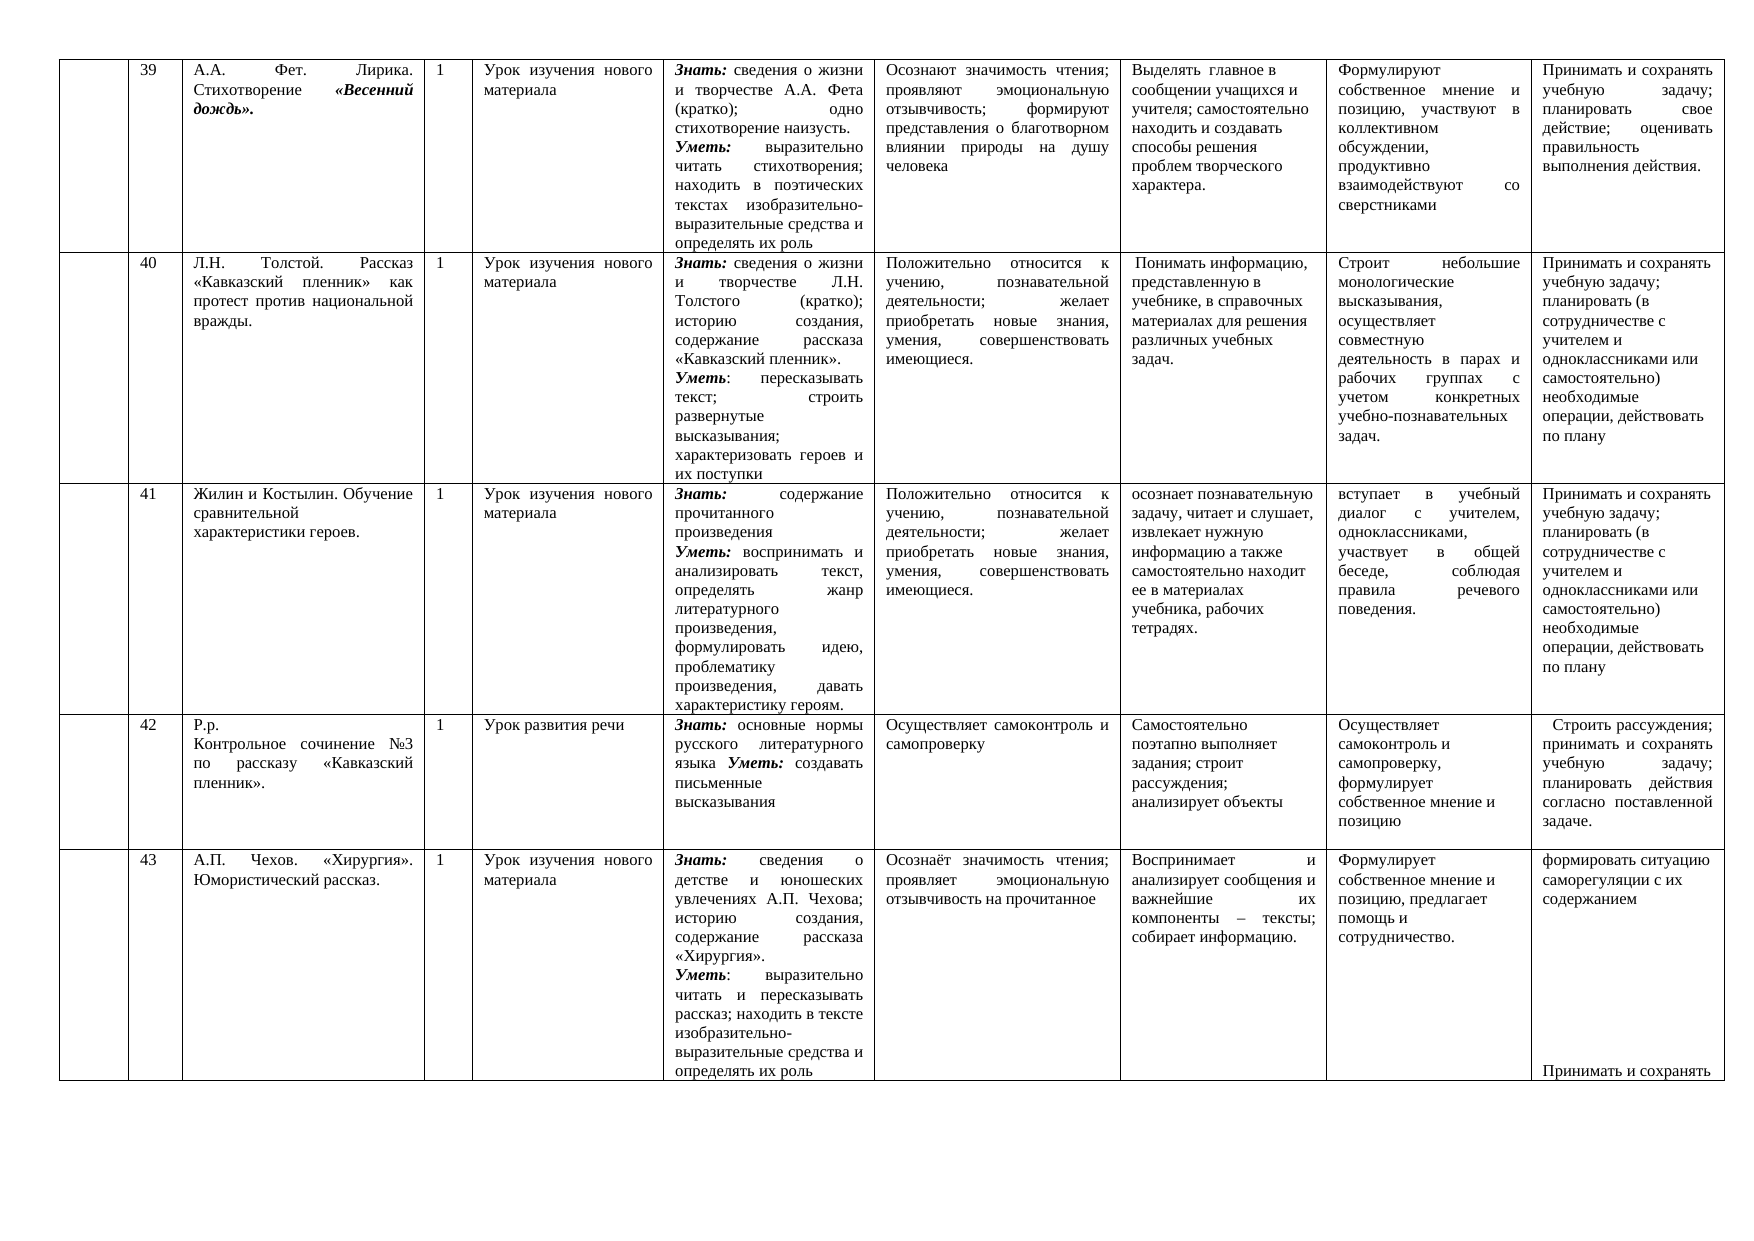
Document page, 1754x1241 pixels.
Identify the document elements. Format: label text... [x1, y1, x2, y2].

table_cell Осознают значимость чтения; проявляют эмоциональную отзывчивость; формируют представления о благотворном влиянии природы на душу человека [875, 60, 1120, 252]
table_cell Урок изучения нового материала [473, 60, 663, 252]
table_cell [60, 715, 128, 849]
table_cell Принимать и сохранять учебную задачу; планировать (в сотрудничестве с учителем и одноклассниками или самостоятельно) необходимые операции, действовать по плану [1532, 253, 1724, 483]
table_cell Знать: содержание прочитанного произведения Уметь: воспринимать и анализировать текст, определять жанр литературного произведения, формулировать идею, проблематику произведения, давать характеристику героям. [664, 484, 874, 714]
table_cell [1532, 850, 1724, 1080]
table_cell Строит небольшие монологические высказывания, осуществляет совместную деятельность в парах и рабочих группах с учетом конкретных учебно-познавательных задач. [1327, 253, 1531, 483]
table_cell Знать: сведения о жизни и творчестве Л.Н. Толстого (кратко); историю создания, содержание рассказа «Кавказский пленник». Уметь: пересказывать текст; строить развернутые высказывания; характеризовать героев и их поступки [664, 253, 874, 483]
table_cell Р.р. Контрольное сочинение №3 по рассказу «Кавказский пленник». [183, 715, 424, 849]
table_cell Урок изучения нового материала [473, 484, 663, 714]
table_cell Формулируют собственное мнение и позицию, участвуют в коллективном обсуждении, продуктивно взаимодействуют со сверстниками [1327, 60, 1531, 252]
table_cell Понимать информацию, представленную в учебнике, в справочных материалах для решения различных учебных задач. [1121, 253, 1326, 483]
table_cell 1 [425, 253, 472, 483]
table_cell Формулирует собственное мнение и позицию, предлагает помощь и сотрудничество. [1327, 850, 1531, 1080]
table_cell [60, 60, 128, 252]
table_cell Урок развития речи [473, 715, 663, 849]
table_cell Л.Н. Толстой. Рассказ «Кавказский пленник» как протест против национальной вражды. [183, 253, 424, 483]
table_cell осознает познавательную задачу, читает и слушает, извлекает нужную информацию а также самостоятельно находит ее в материалах учебника, рабочих тетрадях. [1121, 484, 1326, 714]
table_cell [60, 253, 128, 483]
table_cell Строить рассуждения; принимать и сохранять учебную задачу; планировать действия согласно поставленной задаче. [1532, 715, 1724, 849]
table_cell Знать: сведения о детстве и юношеских увлечениях А.П. Чехова; историю создания, содержание рассказа «Хирургия». Уметь: выразительно читать и пересказывать рассказ; находить в тексте изобразительно-выразительные средства и определять их роль [664, 850, 874, 1080]
table_cell 1 [425, 60, 472, 252]
table_cell Воспринимает и анализирует сообщения и важнейшие их компоненты – тексты; собирает информацию. [1121, 850, 1326, 1080]
table_cell Положительно относится к учению, познавательной деятельности; желает приобретать новые знания, умения, совершенствовать имеющиеся. [875, 253, 1120, 483]
table_cell 39 [129, 60, 182, 252]
table_cell 41 [129, 484, 182, 714]
table_cell 42 [129, 715, 182, 849]
table_cell Выделять главное в сообщении учащихся и учителя; самостоятельно находить и создавать способы решения проблем творческого характера. [1121, 60, 1326, 252]
table_cell Жилин и Костылин. Обучение сравнительной характеристики героев. [183, 484, 424, 714]
table_cell Урок изучения нового материала [473, 850, 663, 1080]
table_cell Осознаёт значимость чтения; проявляет эмоциональную отзывчивость на прочитанное [875, 850, 1120, 1080]
table_cell вступает в учебный диалог с учителем, одноклассниками, участвует в общей беседе, соблюдая правила речевого поведения. [1327, 484, 1531, 714]
table_cell Положительно относится к учению, познавательной деятельности; желает приобретать новые знания, умения, совершенствовать имеющиеся. [875, 484, 1120, 714]
table_cell А.А. Фет. Лирика. Стихотворение «Весенний дождь». [183, 60, 424, 252]
table_cell 1 [425, 484, 472, 714]
table_cell Осуществляет самоконтроль и самопроверку, формулирует собственное мнение и позицию [1327, 715, 1531, 849]
table_cell 1 [425, 850, 472, 1080]
table_cell А.П. Чехов. «Хирургия». Юмористический рассказ. [183, 850, 424, 1080]
table_cell Урок изучения нового материала [473, 253, 663, 483]
table_cell Знать: сведения о жизни и творчестве А.А. Фета (кратко); одно стихотворение наизусть. Уметь: выразительно читать стихотворения; находить в поэтических текстах изобразительно-выразительные средства и определять их роль [664, 60, 874, 252]
table_cell Принимать и сохранять учебную задачу; планировать (в сотрудничестве с учителем и одноклассниками или самостоятельно) необходимые операции, действовать по плану [1532, 484, 1724, 714]
table_cell 1 [425, 715, 472, 849]
table_cell Принимать и сохранять учебную задачу; планировать свое действие; оценивать правильность выполнения действия. [1532, 60, 1724, 252]
table_cell 43 [129, 850, 182, 1080]
table_cell [60, 850, 128, 1080]
table_cell Знать: основные нормы русского литературного языка Уметь: создавать письменные высказывания [664, 715, 874, 849]
table_cell [60, 484, 128, 714]
table_cell Самостоятельно поэтапно выполняет задания; строит рассуждения; анализирует объекты [1121, 715, 1326, 849]
table_cell 40 [129, 253, 182, 483]
table_cell Осуществляет самоконтроль и самопроверку [875, 715, 1120, 849]
